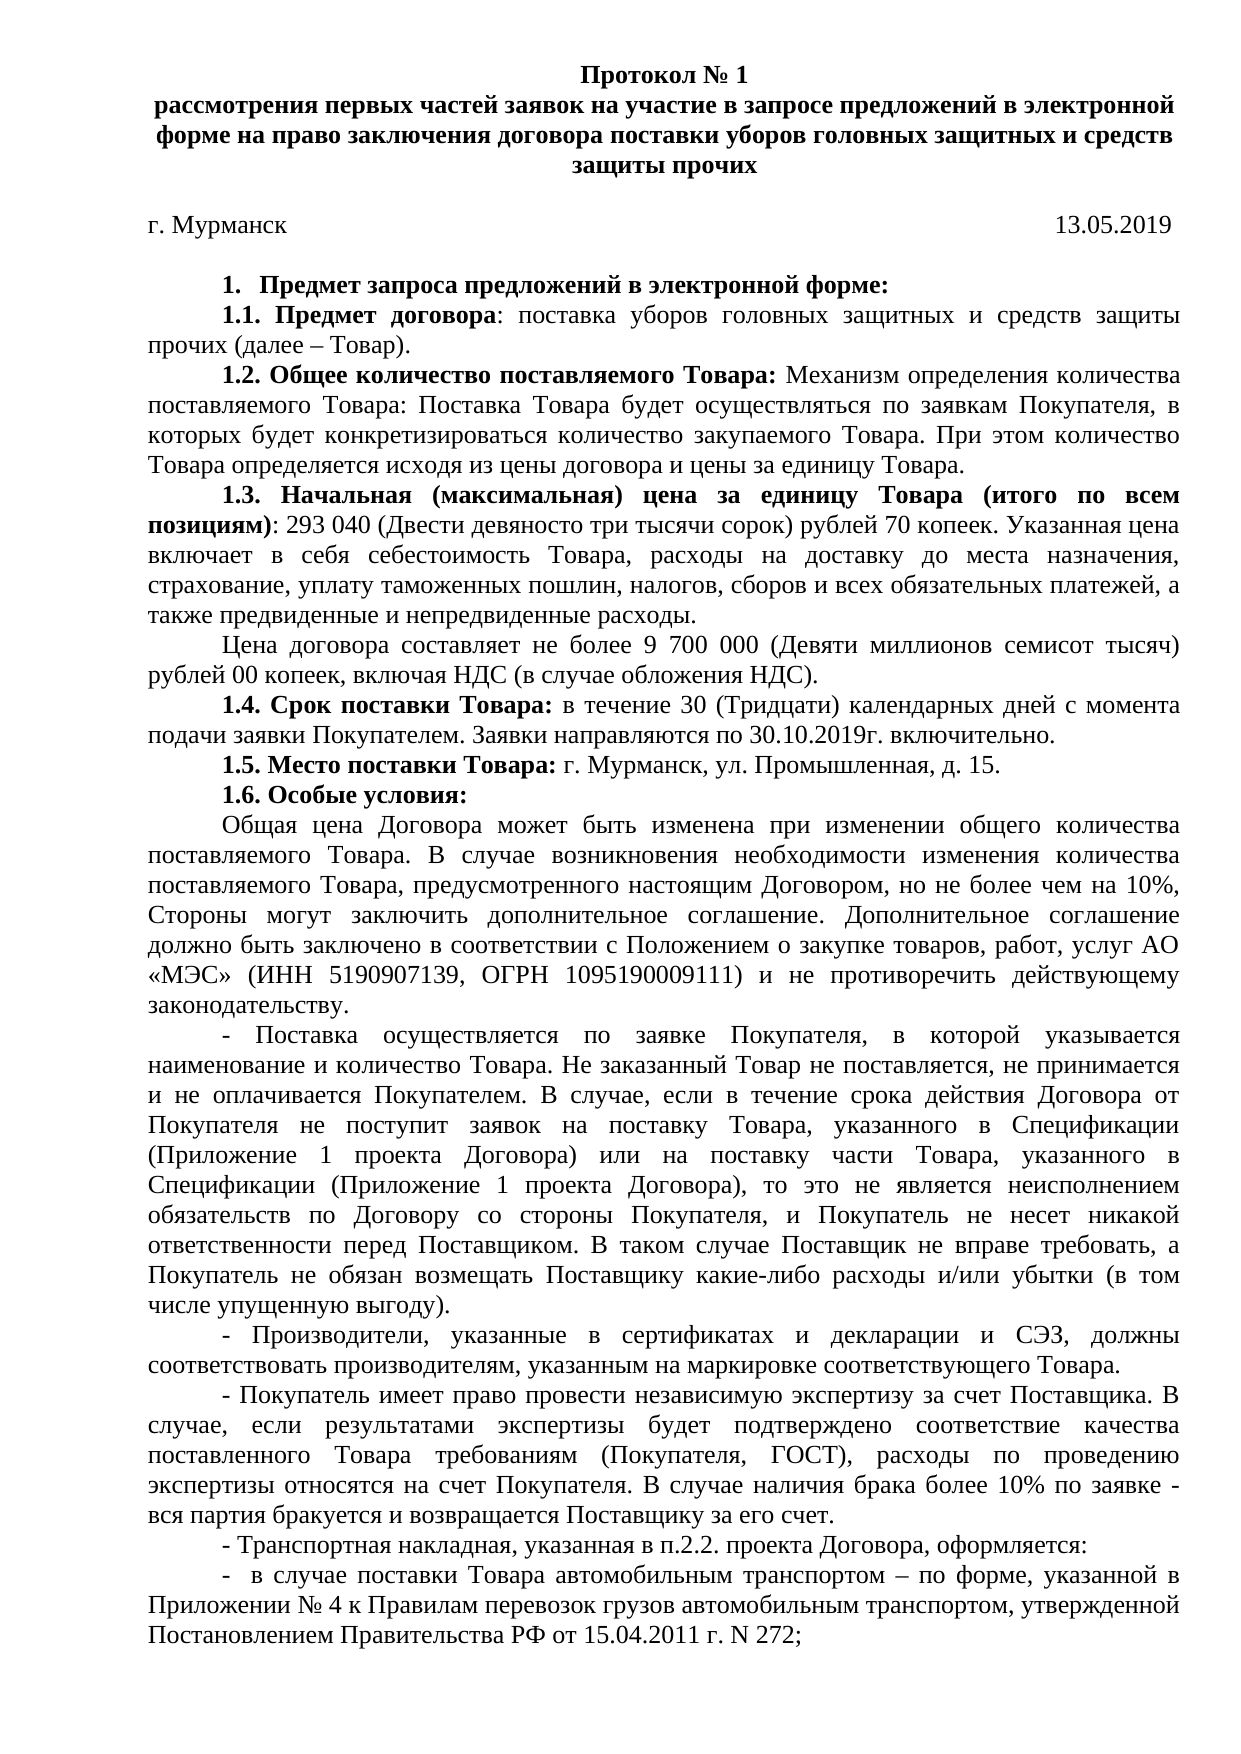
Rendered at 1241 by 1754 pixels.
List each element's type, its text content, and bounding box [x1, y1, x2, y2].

text Цена договора составляет не более 9 700 000 (Девяти миллионов семисот тысяч) рублей 00 копеек, включая НДС (в случае обложения НДС). [148, 629, 1181, 689]
text 1.2. Общее количество поставляемого Товара: Механизм определения количества поставляемого Товара: Поставка Товара будет осуществляться по заявкам Покупателя, в которых будет конкретизироваться количество закупаемого Товара. При этом количество Товара определяется исходя из цены договора и цены за единицу Товара. [148, 359, 1181, 479]
text - Поставка осуществляется по заявке Покупателя, в которой указывается наименование и количество Товара. Не заказанный Товар не поставляется, не принимается и не оплачивается Покупателем. В случае, если в течение срока действия Договора от Покупателя не поступит заявок на поставку Товара, указанного в Спецификации (Приложение 1 проекта Договора) или на поставку части Товара, указанного в Спецификации (Приложение 1 проекта Договора), то это не является неисполнением обязательств по Договору со стороны Покупателя, и Покупатель не несет никакой ответственности перед Поставщиком. В таком случае Поставщик не вправе требовать, а Покупатель не обязан возмещать Поставщику какие-либо расходы и/или убытки (в том числе упущенную выгоду). [148, 1019, 1181, 1319]
text - Производители, указанные в сертификатах и декларации и СЭЗ, должны соответствовать производителям, указанным на маркировке соответствующего Товара. [148, 1319, 1181, 1379]
text 1.3. Начальная (максимальная) цена за единицу Товара (итого по всем позициям): 293 040 (Двести девяносто три тысячи сорок) рублей 70 копеек. Указанная цена включает в себя себестоимость Товара, расходы на доставку до места назначения, страхование, уплату таможенных пошлин, налогов, сборов и всех обязательных платежей, а также предвиденные и непредвиденные расходы. [148, 479, 1181, 629]
text 1.1. Предмет договора: поставка уборов головных защитных и средств защиты прочих (далее – Товар). [148, 299, 1181, 359]
text - в случае поставки Товара автомобильным транспортом – по форме, указанной в Приложении № 4 к Правилам перевозок грузов автомобильным транспортом, утвержденной Постановлением Правительства РФ от 15.04.2011 г. N 272; [148, 1559, 1181, 1649]
text - Покупатель имеет право провести независимую экспертизу за счет Поставщика. В случае, если результатами экспертизы будет подтверждено соответствие качества поставленного Товара требованиям (Покупателя, ГОСТ), расходы по проведению экспертизы относятся на счет Покупателя. В случае наличия брака более 10% по заявке - вся партия бракуется и возвращается Поставщику за его счет. [148, 1379, 1181, 1529]
text 1.6. Особые условия: [148, 779, 1181, 809]
subtitle Предмет запроса предложений в электронной форме: [222, 269, 1181, 299]
text Общая цена Договора может быть изменена при изменении общего количества поставляемого Товара. В случае возникновения необходимости изменения количества поставляемого Товара, предусмотренного настоящим Договором, но не более чем на 10%, Стороны могут заключить дополнительное соглашение. Дополнительное соглашение должно быть заключено в соответствии с Положением о закупке товаров, работ, услуг АО «МЭС» (ИНН 5190907139, ОГРН 1095190009111) и не противоречить действующему законодательству. [148, 809, 1181, 1019]
list 1.4. Срок поставки Товара: в течение 30 (Тридцати) календарных дней с момента подачи заявки Покупателем. Заявки направляются по 30.10.2019г. включительно. [148, 689, 1181, 749]
text Протокол № 1 [148, 59, 1181, 89]
list 1.5. Место поставки Товара: г. Мурманск, ул. Промышленная, д. 15. [148, 749, 1181, 779]
text рассмотрения первых частей заявок на участие в запросе предложений в электронной форме на право заключения договора поставки уборов головных защитных и средств защиты прочих [148, 89, 1181, 179]
text г. Мурманск 13.05.2019 [148, 209, 1181, 239]
text - Транспортная накладная, указанная в п.2.2. проекта Договора, оформляется: [148, 1529, 1181, 1559]
